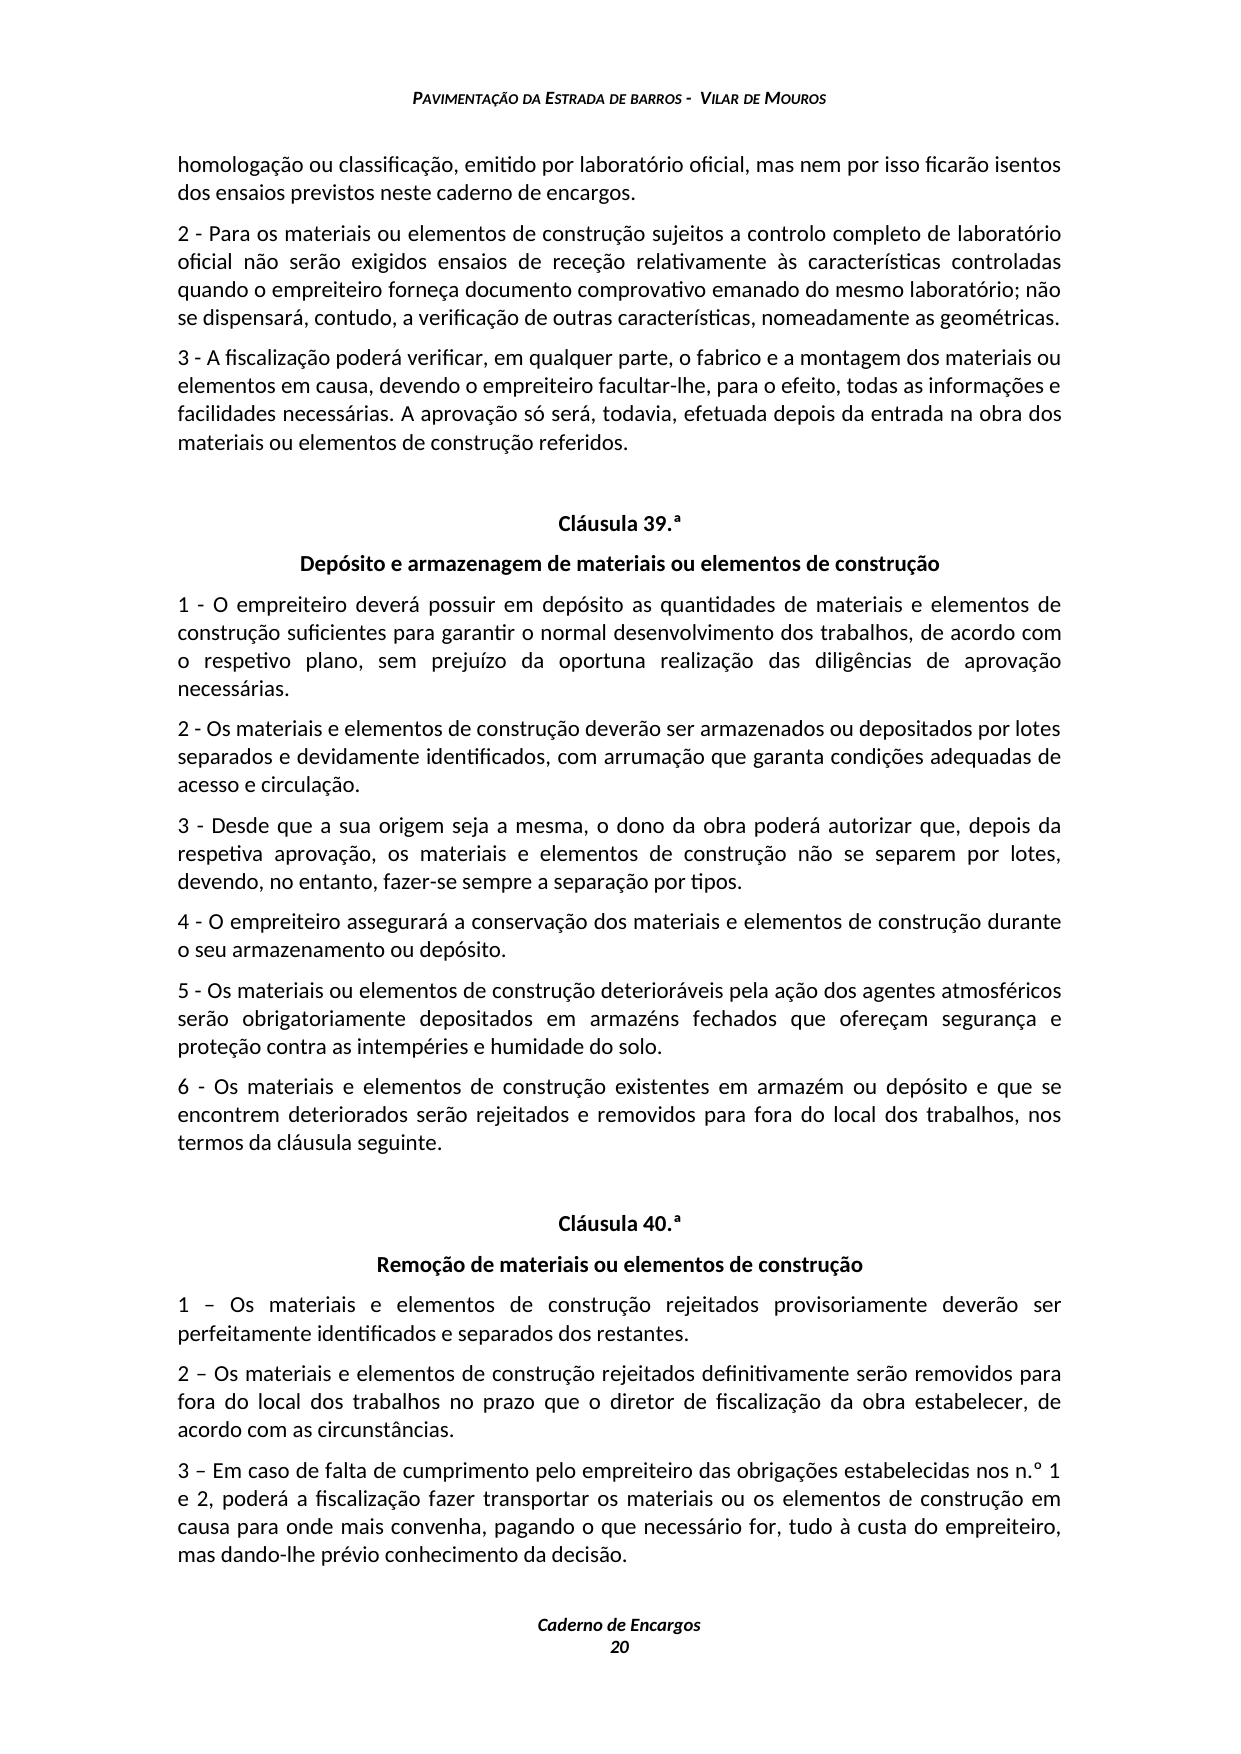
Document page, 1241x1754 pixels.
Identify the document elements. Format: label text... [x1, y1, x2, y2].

text 3 – Em caso de falta de cumprimento pelo empreiteiro das obrigações estabelecidas nos n.º 1 e 2, poderá a fiscalização fazer transportar os materiais ou os elementos de construção em causa para onde mais convenha, pagando o que necessário for, tudo à custa do empreiteiro, mas dando-lhe prévio conhecimento da decisão. [177, 1456, 1063, 1568]
text 5 - Os materiais ou elementos de construção deterioráveis pela ação dos agentes atmosféricos serão obrigatoriamente depositados em armazéns fechados que ofereçam segurança e proteção contra as intempéries e humidade do solo. [177, 976, 1063, 1060]
text 1 - O empreiteiro deverá possuir em depósito as quantidades de materiais e elementos de construção suficientes para garantir o normal desenvolvimento dos trabalhos, de acordo com o respetivo plano, sem prejuízo da oportuna realização das diligências de aprovação necessárias. [177, 590, 1063, 702]
text Cláusula 39.ª [177, 509, 1063, 537]
text 1 – Os materiais e elementos de construção rejeitados provisoriamente deverão ser perfeitamente identificados e separados dos restantes. [177, 1291, 1063, 1347]
text Depósito e armazenagem de materiais ou elementos de construção [177, 549, 1063, 577]
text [177, 150, 1063, 206]
text Remoção de materiais ou elementos de construção [177, 1250, 1063, 1278]
text 2 – Os materiais e elementos de construção rejeitados definitivamente serão removidos para fora do local dos trabalhos no prazo que o diretor de fiscalização da obra estabelecer, de acordo com as circunstâncias. [177, 1359, 1063, 1443]
text Cláusula 40.ª [177, 1209, 1063, 1238]
text 2 - Os materiais e elementos de construção deverão ser armazenados ou depositados por lotes separados e devidamente identificados, com arrumação que garanta condições adequadas de acesso e circulação. [177, 714, 1063, 798]
text 3 - A fiscalização poderá verificar, em qualquer parte, o fabrico e a montagem dos materiais ou elementos em causa, devendo o empreiteiro facultar-lhe, para o efeito, todas as informações e facilidades necessárias. A aprovação só será, todavia, efetuada depois da entrada na obra dos materiais ou elementos de construção referidos. [177, 343, 1063, 456]
text 4 - O empreiteiro assegurará a conservação dos materiais e elementos de construção durante o seu armazenamento ou depósito. [177, 907, 1063, 963]
text 3 - Desde que a sua origem seja a mesma, o dono da obra poderá autorizar que, depois da respetiva aprovação, os materiais e elementos de construção não se separem por lotes, devendo, no entanto, fazer-se sempre a separação por tipos. [177, 811, 1063, 895]
text 6 - Os materiais e elementos de construção existentes em armazém ou depósito e que se encontrem deteriorados serão rejeitados e removidos para fora do local dos trabalhos, nos termos da cláusula seguinte. [177, 1072, 1063, 1157]
text 2 - Para os materiais ou elementos de construção sujeitos a controlo completo de laboratório oficial não serão exigidos ensaios de receção relativamente às características controladas quando o empreiteiro forneça documento comprovativo emanado do mesmo laboratório; não se dispensará, contudo, a verificação de outras características, nomeadamente as geométricas. [177, 219, 1063, 331]
